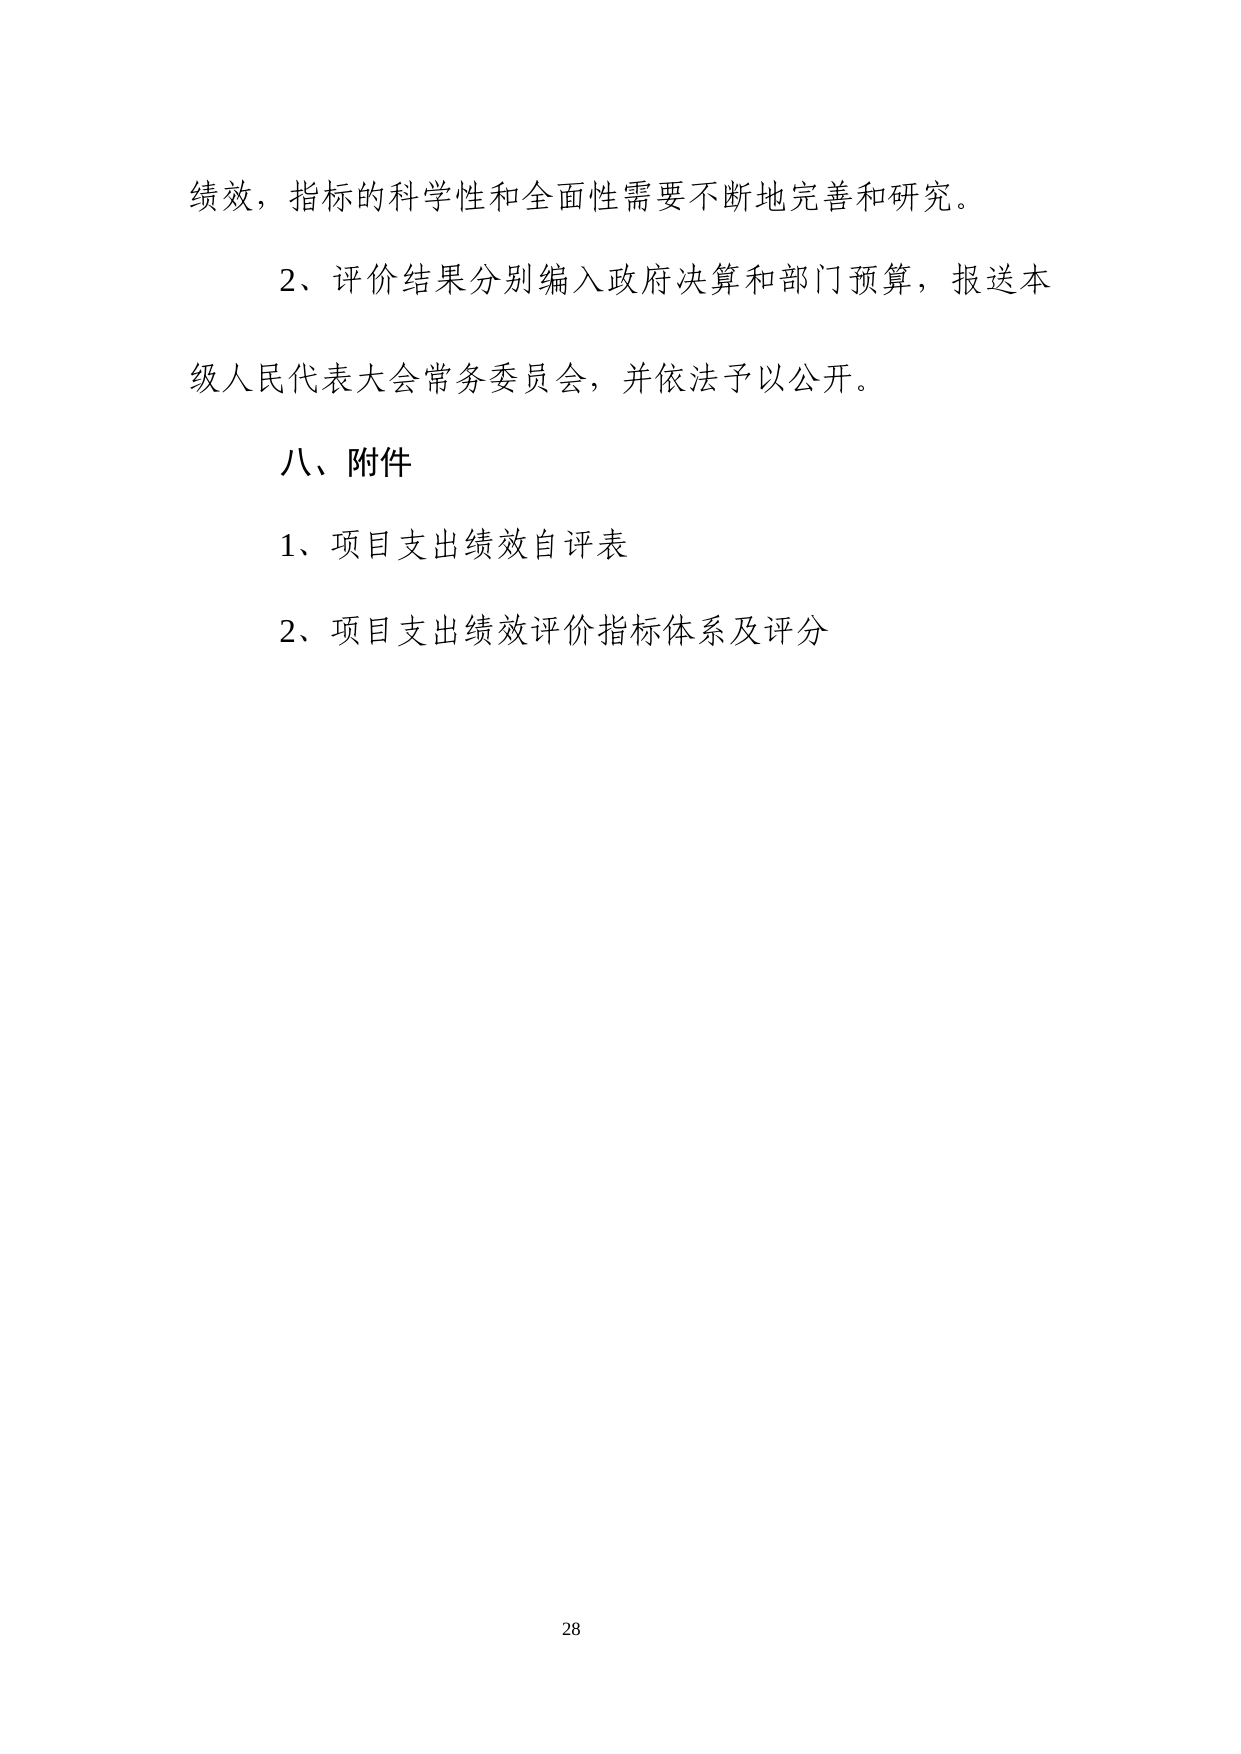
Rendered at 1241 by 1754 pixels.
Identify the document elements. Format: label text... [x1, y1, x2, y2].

text 2、评价结果分别编入政府决算和部门预算，报送本级人民代表大会常务委员会，并依法予以公开。 [187, 246, 1053, 408]
text 2、项目支出绩效评价指标体系及评分 [187, 597, 1053, 662]
text 1、项目支出绩效自评表 [187, 511, 1053, 576]
subtitle 八、附件 [187, 427, 1053, 492]
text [187, 162, 1053, 227]
